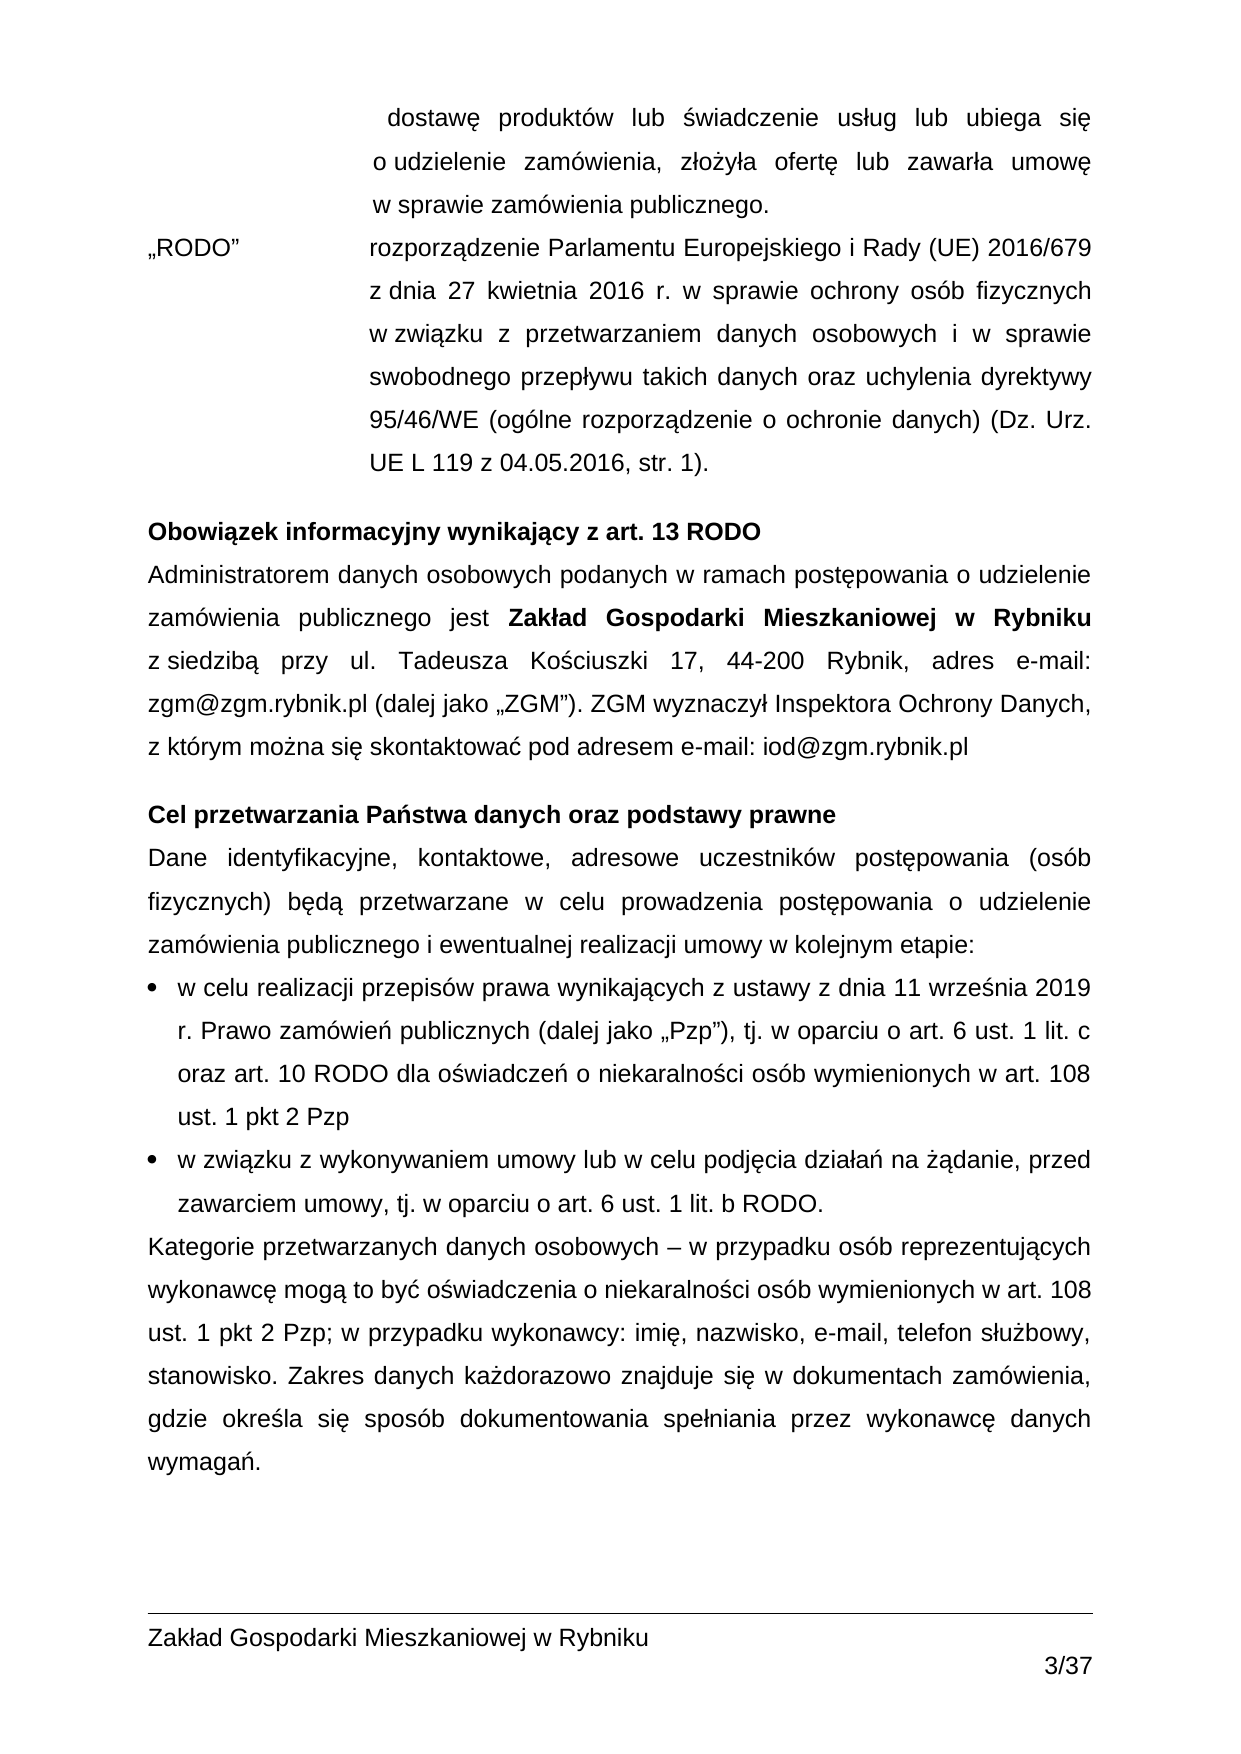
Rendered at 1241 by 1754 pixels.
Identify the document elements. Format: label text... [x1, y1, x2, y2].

text Dane identyfikacyjne, kontaktowe, adresowe uczestników postępowania (osób fizycznych) będą przetwarzane w celu prowadzenia postępowania o udzielenie zamówienia publicznego i ewentualnej realizacji umowy w kolejnym etapie: [148, 843, 1093, 958]
text Kategorie przetwarzanych danych osobowych – w przypadku osób reprezentujących wykonawcę mogą to być oświadczenia o niekaralności osób wymienionych w art. 108 ust. 1 pkt 2 Pzp; w przypadku wykonawcy: imię, nazwisko, e-mail, telefon służbowy, stanowisko. Zakres danych każdorazowo znajduje się w dokumentach zamówienia, gdzie określa się sposób dokumentowania spełniania przez wykonawcę danych wymagań. [148, 1232, 1093, 1476]
text „RODO” rozporządzenie Parlamentu Europejskiego i Rady (UE) 2016/679 z dnia 27 kwietnia 2016 r. w sprawie ochrony osób fizycznych w związku z przetwarzaniem danych osobowych i w sprawie swobodnego przepływu takich danych oraz uchylenia dyrektywy 95/46/WE (ogólne rozporządzenie o ochronie danych) (Dz. Urz. UE L 119 z 04.05.2016, str. 1). [148, 233, 1093, 477]
list w związku z wykonywaniem umowy lub w celu podjęcia działań na żądanie, przed zawarciem umowy, tj. w oparciu o art. 6 ust. 1 lit. b RODO. [148, 1145, 1093, 1217]
text Obowiązek informacyjny wynikający z art. 13 RODO [148, 517, 1093, 545]
list w celu realizacji przepisów prawa wynikających z ustawy z dnia 11 września 2019 r. Prawo zamówień publicznych (dalej jako „Pzp”), tj. w oparciu o art. 6 ust. 1 lit. c oraz art. 10 RODO dla oświadczeń o niekaralności osób wymienionych w art. 108 ust. 1 pkt 2 Pzp [148, 973, 1093, 1131]
text dostawę produktów lub świadczenie usług lub ubiega się o udzielenie zamówienia, złożyła ofertę lub zawarła umowę w sprawie zamówienia publicznego. [369, 103, 1093, 218]
text Cel przetwarzania Państwa danych oraz podstawy prawne [148, 800, 1093, 829]
text Administratorem danych osobowych podanych w ramach postępowania o udzielenie zamówienia publicznego jest Zakład Gospodarki Mieszkaniowej w Rybniku z siedzibą przy ul. Tadeusza Kościuszki 17, 44-200 Rybnik, adres e-mail: zgm@zgm.rybnik.pl (dalej jako „ZGM”). ZGM wyznaczył Inspektora Ochrony Danych, z którym można się skontaktować pod adresem e-mail: iod@zgm.rybnik.pl [148, 560, 1093, 761]
